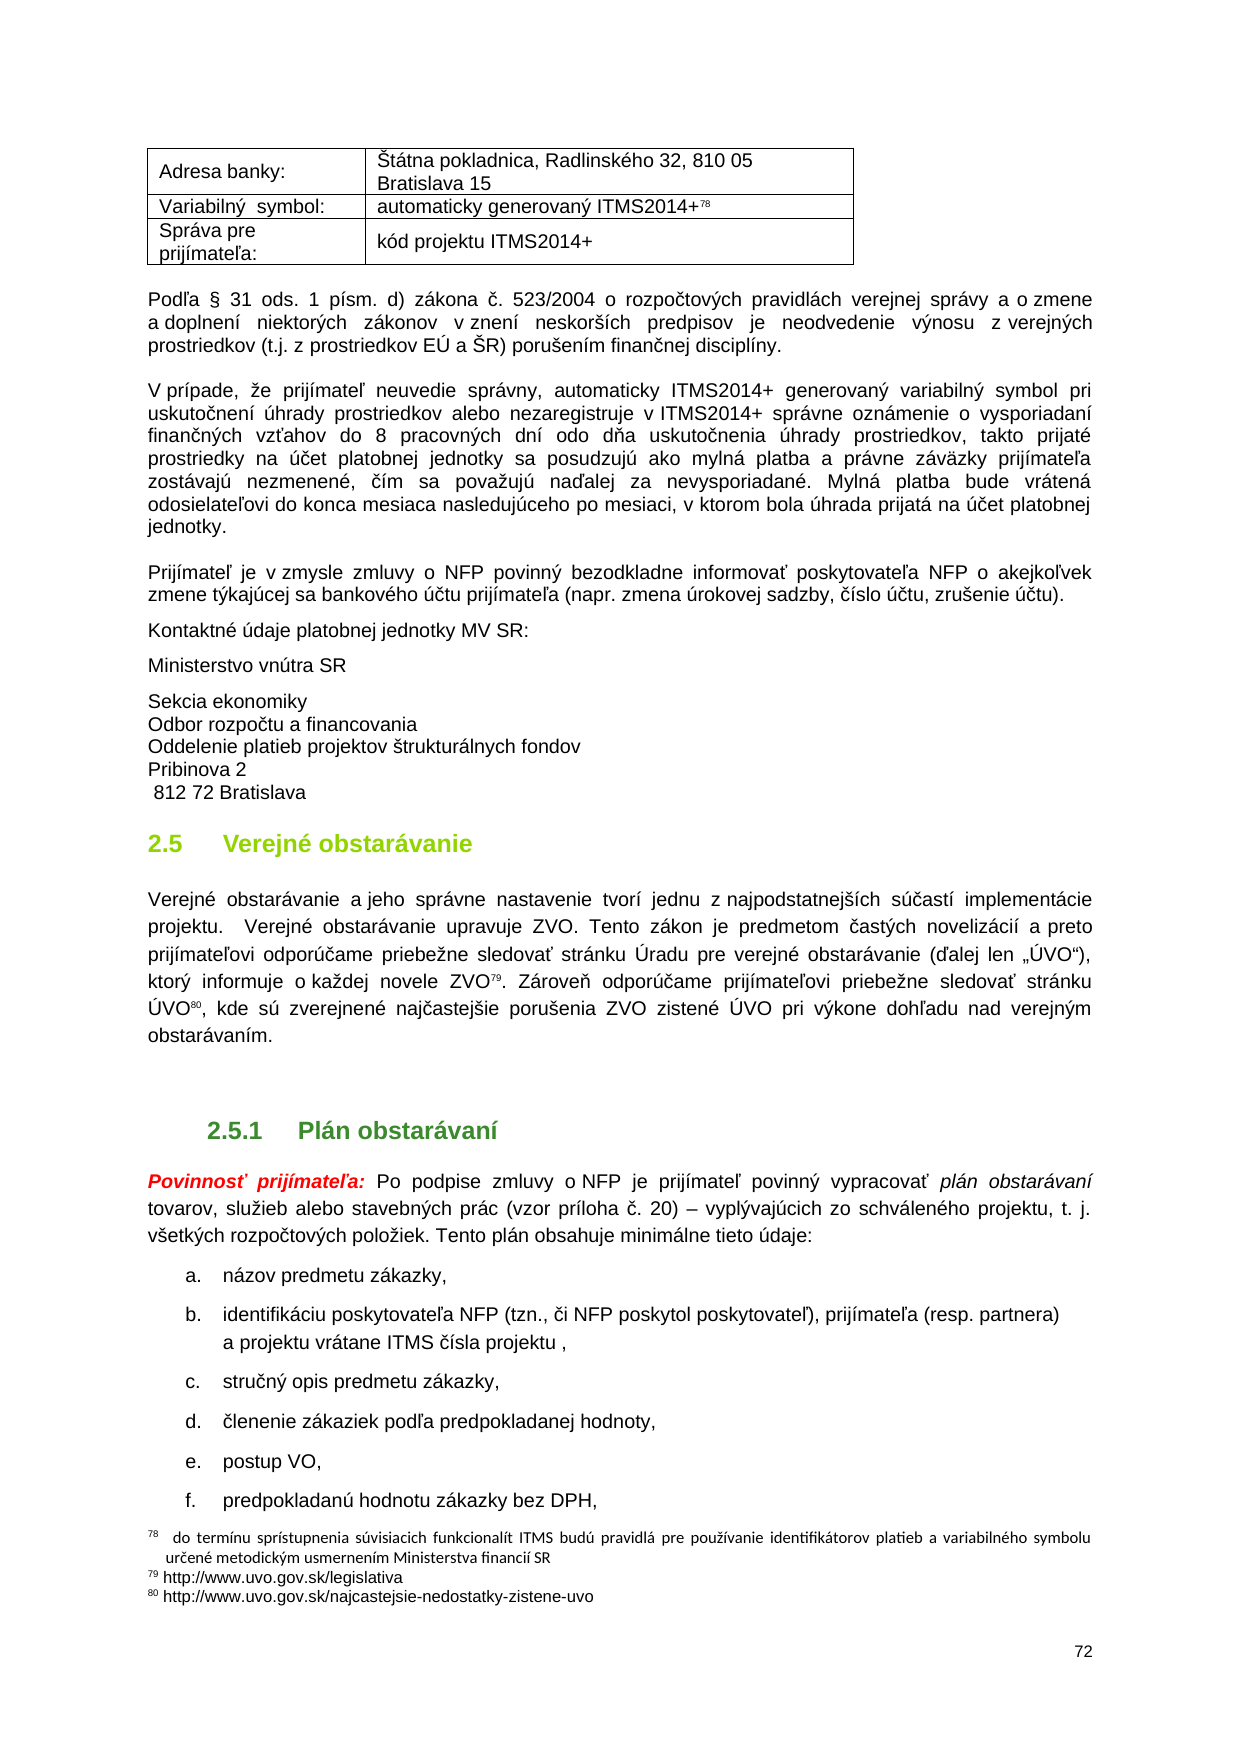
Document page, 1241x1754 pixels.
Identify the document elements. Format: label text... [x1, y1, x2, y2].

list názov predmetu zákazky, [185, 1264, 1092, 1286]
text Podľa § 31 ods. 1 písm. d) zákona č. 523/2004 o rozpočtových pravidlách verejnej správy a o zmene a doplnení niektorých zákonov v znení neskorších predpisov je neodvedenie výnosu z verejných prostriedkov (t.j. z prostriedkov EÚ a ŠR) porušením finančnej disciplíny. [148, 288, 1092, 356]
text Verejné obstarávanie a jeho správne nastavenie tvorí jednu z najpodstatnejších súčastí implementácie projektu. Verejné obstarávanie upravuje ZVO. Tento zákon je predmetom častých novelizácií a preto prijímateľovi odporúčame priebežne sledovať stránku Úradu pre verejné obstarávanie (ďalej len „ÚVO“), ktorý informuje o každej novele ZVO. Zároveň odporúčame prijímateľovi priebežne sledovať stránku ÚVO, kde sú zverejnené najčastejšie porušenia ZVO zistené ÚVO pri výkone dohľadu nad verejným obstarávaním. [148, 888, 1092, 1047]
list členenie zákaziek podľa predpokladanej hodnoty, [185, 1410, 1092, 1433]
subtitle Plán obstarávaní [207, 1116, 1092, 1144]
text Ministerstvo vnútra SR [148, 654, 1092, 676]
table_cell automaticky generovaný ITMS2014+ [366, 195, 853, 218]
table_cell Adresa banky: [148, 149, 365, 194]
text V prípade, že prijímateľ neuvedie správny, automaticky ITMS2014+ generovaný variabilný symbol pri uskutočnení úhrady prostriedkov alebo nezaregistruje v ITMS2014+ správne oznámenie o vysporiadaní finančných vzťahov do 8 pracovných dní odo dňa uskutočnenia úhrady prostriedkov, takto prijaté prostriedky na účet platobnej jednotky sa posudzujú ako mylná platba a právne záväzky prijímateľa zostávajú nezmenené, čím sa považujú naďalej za nevysporiadané. Mylná platba bude vrátená odosielateľovi do konca mesiaca nasledujúceho po mesiaci, v ktorom bola úhrada prijatá na účet platobnej jednotky. [148, 379, 1092, 538]
list predpokladanú hodnotu zákazky bez DPH, [185, 1489, 1092, 1512]
list postup VO, [185, 1449, 1092, 1472]
list identifikáciu poskytovateľa NFP (tzn., či NFP poskytol poskytovateľ), prijímateľa (resp. partnera) a projektu vrátane ITMS čísla projektu , [185, 1303, 1092, 1353]
text Oddelenie platieb projektov štrukturálnych fondov [148, 735, 1092, 758]
table_cell Správa pre prijímateľa: [148, 219, 365, 264]
text Prijímateľ je v zmysle zmluvy o NFP povinný bezodkladne informovať poskytovateľa NFP o akejkoľvek zmene týkajúcej sa bankového účtu prijímateľa (napr. zmena úrokovej sadzby, číslo účtu, zrušenie účtu). [148, 561, 1092, 606]
text Pribinova 2 [148, 758, 1092, 781]
text Kontaktné údaje platobnej jednotky MV SR: [148, 618, 1092, 641]
table_cell Variabilný symbol: [148, 195, 365, 218]
list Povinnosť prijímateľa: Po podpise zmluvy o NFP je prijímateľ povinný vypracovať plán obstarávaní tovarov, služieb alebo stavebných prác (vzor príloha č. 20) – vyplývajúcich zo schváleného projektu, t. j. všetkých rozpočtových položiek. Tento plán obsahuje minimálne tieto údaje: [148, 1169, 1092, 1247]
table_cell Štátna pokladnica, Radlinského 32, 810 05 Bratislava 15 [366, 149, 853, 194]
text Sekcia ekonomiky [148, 690, 1092, 713]
text 812 72 Bratislava [148, 781, 1092, 803]
list stručný opis predmetu zákazky, [185, 1370, 1092, 1393]
subtitle Verejné obstarávanie [148, 828, 1092, 857]
table_cell kód projektu ITMS2014+ [366, 219, 853, 264]
text Odbor rozpočtu a financovania [148, 713, 1092, 735]
